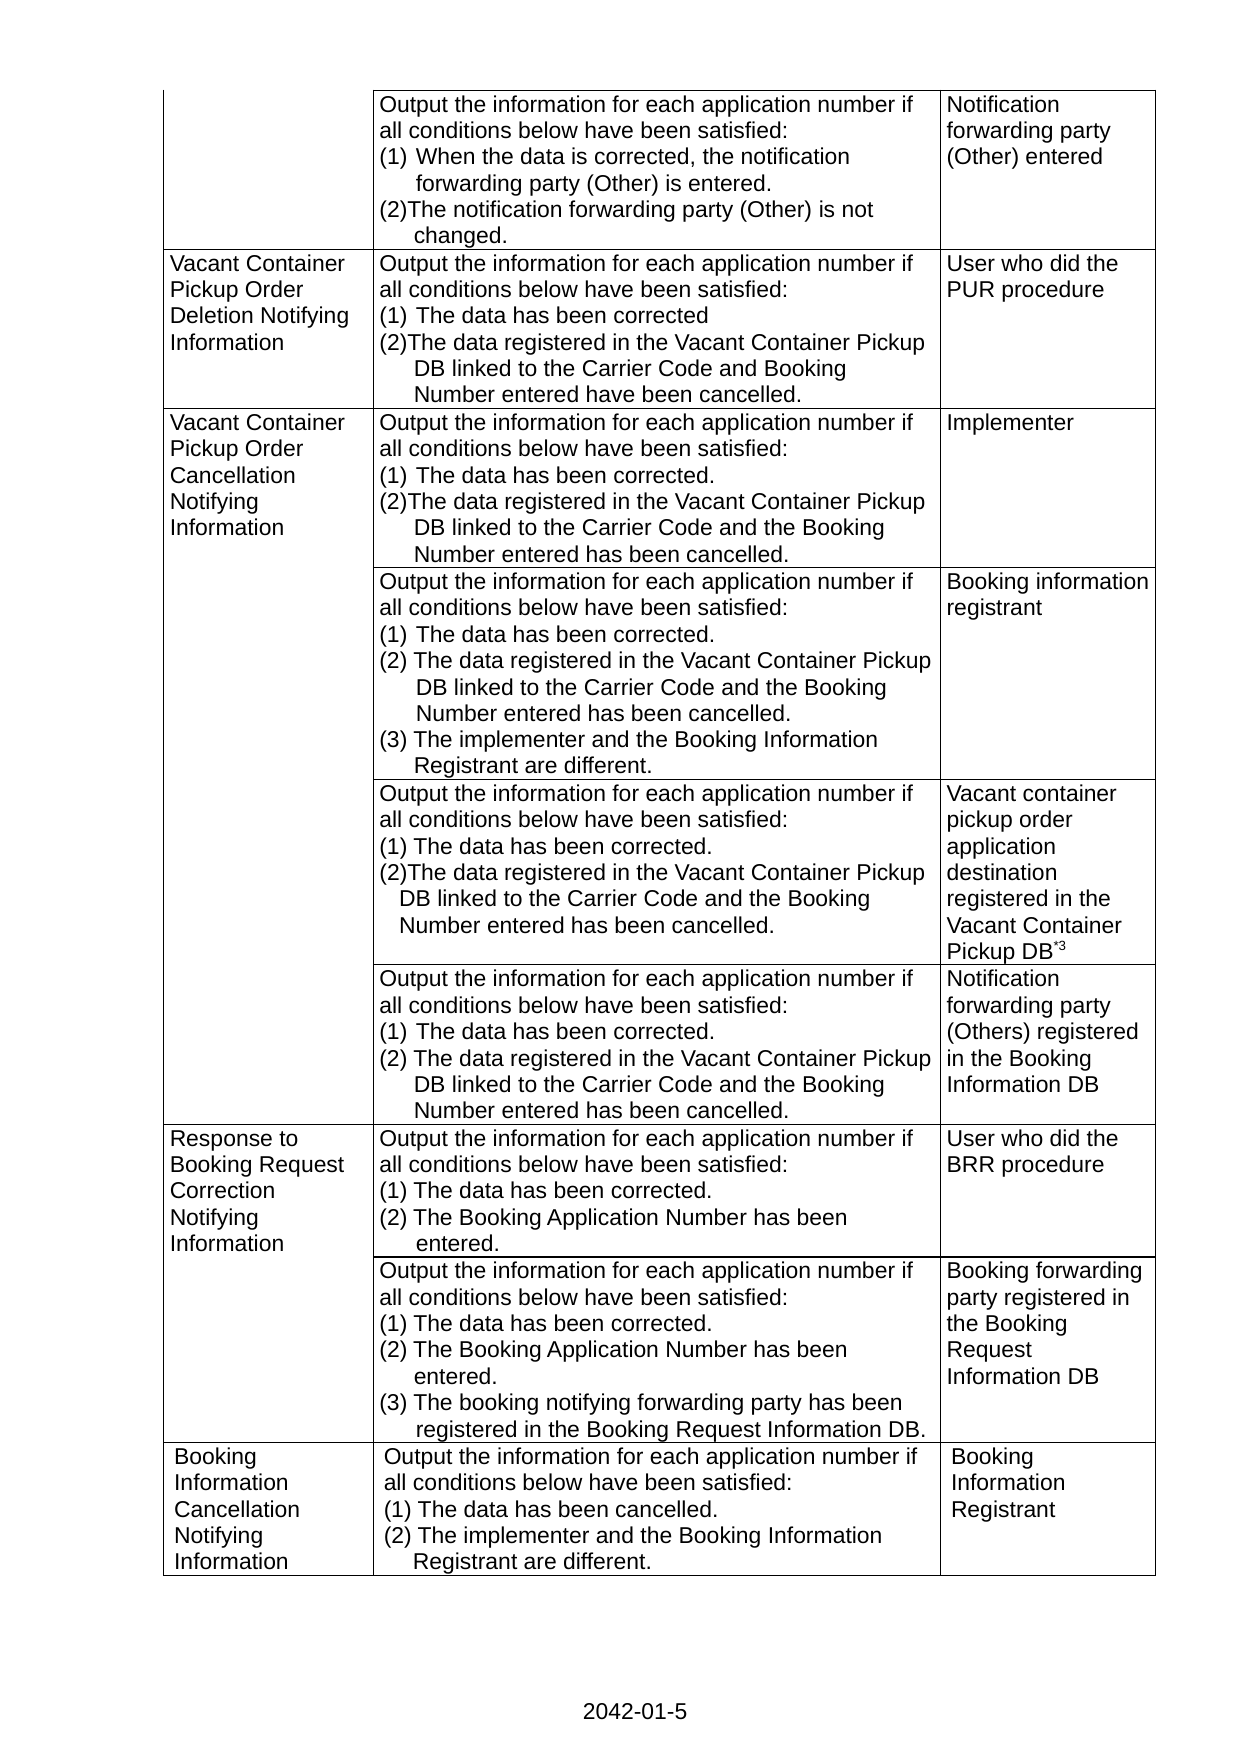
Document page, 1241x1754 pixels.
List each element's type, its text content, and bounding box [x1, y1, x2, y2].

table_cell Vacant Container Pickup Order Cancellation Notifying Information [164, 409, 373, 1123]
table_cell Vacant Container Pickup Order Deletion Notifying Information [164, 250, 373, 408]
table_cell Implementer [941, 409, 1155, 567]
table_cell Output the information for each application number if all conditions below have been satisfied: (1) The data has been corrected. (2) The Booking Application Number has been entered. [374, 1125, 940, 1256]
table_cell Vacant container pickup order application destination registered in the Vacant Container Pickup DB*3 [941, 780, 1155, 964]
table_cell User who did the PUR procedure [941, 250, 1155, 408]
table_cell Output the information for each application number if all conditions below have been satisfied: (1) The data has been cancelled. (2) The implementer and the Booking Information Registrant are different. [374, 1443, 940, 1575]
table_cell User who did the BRR procedure [941, 1125, 1155, 1256]
table_cell Output the information for each application number if all conditions below have been satisfied: (1) The data has been corrected. (2)The data registered in the Vacant Container Pickup DB linked to the Carrier Code and the Booking Number entered has been cancelled. [374, 780, 940, 964]
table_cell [164, 1443, 373, 1575]
table_cell Output the information for each application number if all conditions below have been satisfied: (1) The data has been corrected. (2) The Booking Application Number has been entered. (3) The booking notifying forwarding party has been registered in the Booking Request Information DB. [374, 1258, 940, 1442]
table_cell Output the information for each application number if all conditions below have been satisfied: (1) The data has been corrected. (2)The data registered in the Vacant Container Pickup DB linked to the Carrier Code and the Booking Number entered has been cancelled. [374, 409, 940, 567]
table_cell Response to Booking Request Correction Notifying Information [164, 1125, 373, 1442]
table_cell Output the information for each application number if all conditions below have been satisfied: (1) When the data is corrected, the notification forwarding party (Other) is entered. (2)The notification forwarding party (Other) is not changed. [374, 91, 940, 249]
table_cell Output the information for each application number if all conditions below have been satisfied: (1) The data has been corrected. (2) The data registered in the Vacant Container Pickup DB linked to the Carrier Code and the Booking Number entered has been cancelled. (3) The implementer and the Booking Information Registrant are different. [374, 568, 940, 779]
table_cell Booking forwarding party registered in the Booking Request Information DB [941, 1258, 1155, 1442]
table_cell Notification forwarding party (Others) registered in the Booking Information DB [941, 965, 1155, 1123]
table_cell Notification forwarding party (Other) entered [941, 91, 1155, 249]
table_cell Booking Information Registrant [941, 1443, 1155, 1575]
table_cell Output the information for each application number if all conditions below have been satisfied: (1) The data has been corrected (2)The data registered in the Vacant Container Pickup DB linked to the Carrier Code and Booking Number entered have been cancelled. [374, 250, 940, 408]
table_cell Booking information registrant [941, 568, 1155, 779]
table_cell Output the information for each application number if all conditions below have been satisfied: (1) The data has been corrected. (2) The data registered in the Vacant Container Pickup DB linked to the Carrier Code and the Booking Number entered has been cancelled. [374, 965, 940, 1123]
